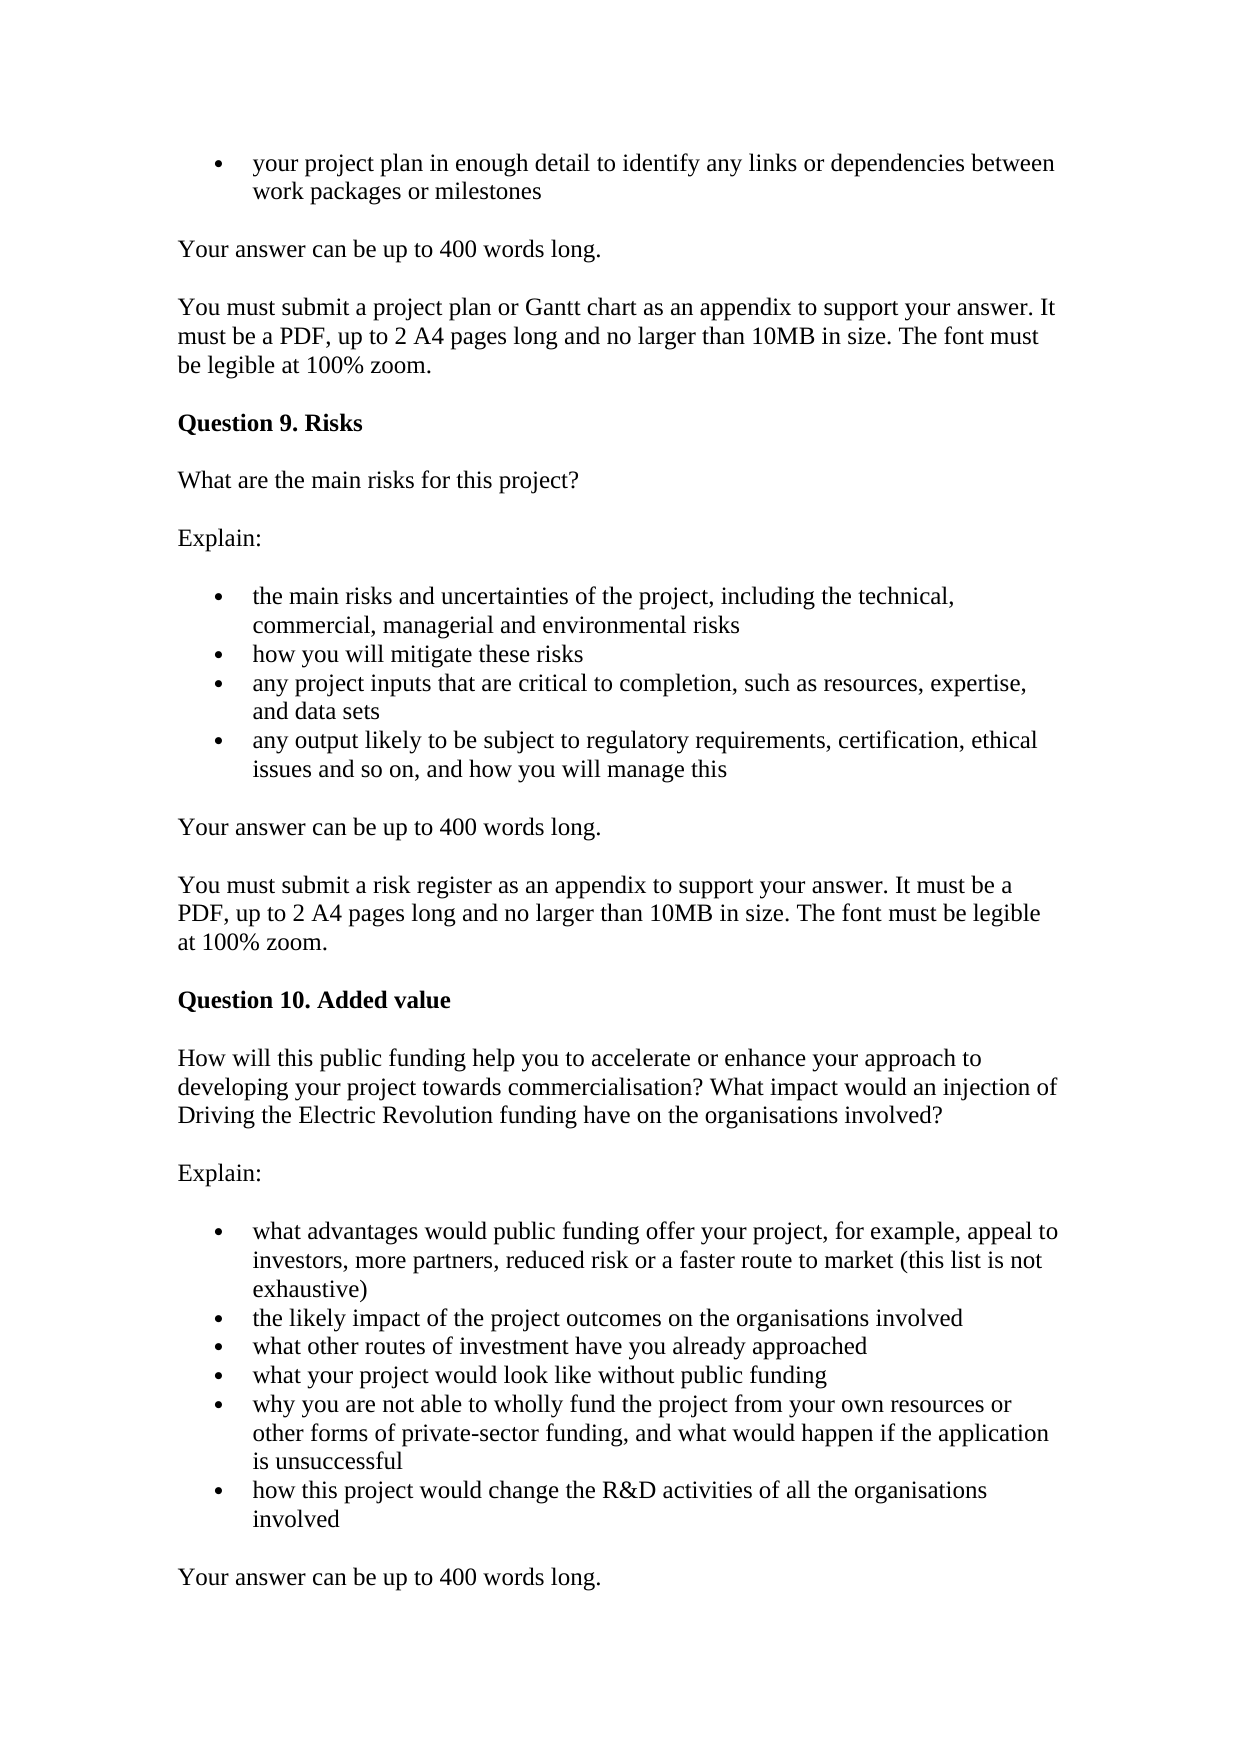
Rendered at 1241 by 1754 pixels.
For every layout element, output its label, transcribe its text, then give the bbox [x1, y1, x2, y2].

text Your answer can be up to 400 words long. [177, 812, 1063, 841]
list why you are not able to wholly fund the project from your own resources or other forms of private-sector funding, and what would happen if the application is unsuccessful [215, 1389, 1063, 1475]
text You must submit a project plan or Gantt chart as an appendix to support your answer. It must be a PDF, up to 2 A4 pages long and no larger than 10MB in size. The font must be legible at 100% zoom. [177, 292, 1063, 378]
list any output likely to be subject to regulatory requirements, certification, ethical issues and so on, and how you will manage this [215, 725, 1063, 783]
list your project plan in enough detail to identify any links or dependencies between work packages or milestones [215, 148, 1063, 205]
list how this project would change the R&D activities of all the organisations involved [215, 1475, 1063, 1533]
list any project inputs that are critical to completion, such as resources, expertise, and data sets [215, 668, 1063, 725]
list the main risks and uncertainties of the project, including the technical, commercial, managerial and environmental risks [215, 581, 1063, 639]
text Your answer can be up to 400 words long. [177, 1562, 1063, 1591]
list the likely impact of the project outcomes on the organisations involved [215, 1303, 1063, 1331]
list what your project would look like without public funding [215, 1360, 1063, 1389]
list what advantages would public funding offer your project, for example, appeal to investors, more partners, reduced risk or a faster route to market (this list is not exhaustive) [215, 1216, 1063, 1303]
list what other routes of investment have you already approached [215, 1331, 1063, 1360]
list how you will mitigate these risks [215, 639, 1063, 668]
text Explain: [177, 1158, 1063, 1187]
text Explain: [177, 523, 1063, 552]
text Your answer can be up to 400 words long. [177, 234, 1063, 263]
text What are the main risks for this project? [177, 466, 1063, 494]
text How will this public funding help you to accelerate or enhance your approach to developing your project towards commercialisation? What impact would an injection of Driving the Electric Revolution funding have on the organisations involved? [177, 1043, 1063, 1129]
text You must submit a risk register as an appendix to support your answer. It must be a PDF, up to 2 A4 pages long and no larger than 10MB in size. The font must be legible at 100% zoom. [177, 870, 1063, 956]
text Question 9. Risks [177, 408, 1063, 436]
text Question 10. Added value [177, 985, 1063, 1014]
